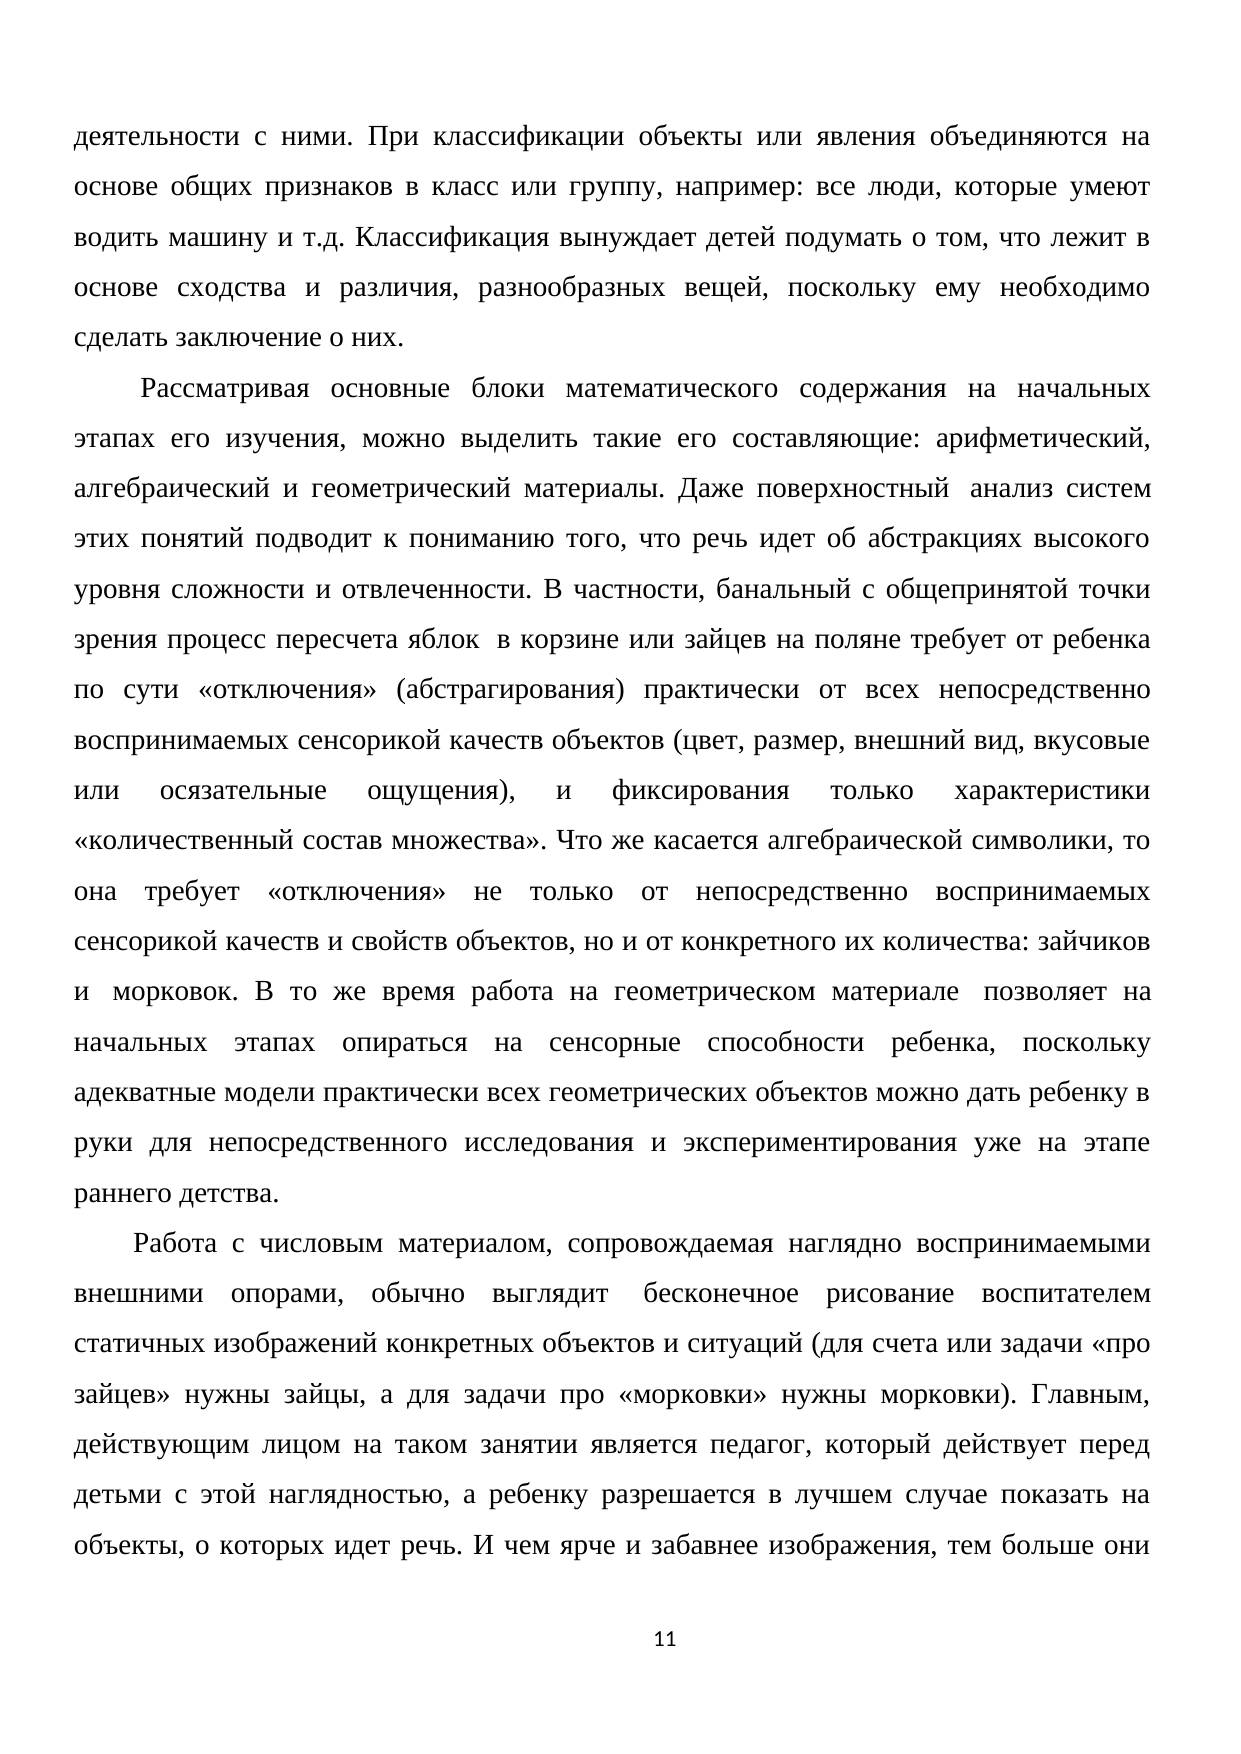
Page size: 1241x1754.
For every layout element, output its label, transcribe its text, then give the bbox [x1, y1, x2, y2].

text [74, 1225, 1152, 1560]
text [74, 118, 1152, 353]
text Рассматривая основные блоки математического содержания на начальных этапах его изучения, можно выделить такие его составляющие: арифметический, алгебраический и геометрический материалы. Даже поверхностный анализ систем этих понятий подводит к пониманию того, что речь идет об абстракциях высокого уровня сложности и отвлеченности. В частности, банальный с общепринятой точки зрения процесс пересчета яблок в корзине или зайцев на поляне требует от ребенка по сути «отключения» (абстрагирования) практически от всех непосредственно воспринимаемых сенсорикой качеств объектов (цвет, размер, внешний вид, вкусовые или осязательные ощущения), и фиксирования только характеристики «количественный состав множества». Что же касается алгебраической символики, то она требует «отключения» не только от непосредственно воспринимаемых сенсорикой качеств и свойств объектов, но и от конкретного их количества: зайчиков и морковок. В то же время работа на геометрическом материале позволяет на начальных этапах опираться на сенсорные способности ребенка, поскольку адекватные модели практически всех геометрических объектов можно дать ребенку в руки для непосредственного исследования и экспериментирования уже на этапе раннего детства. [74, 370, 1152, 1208]
